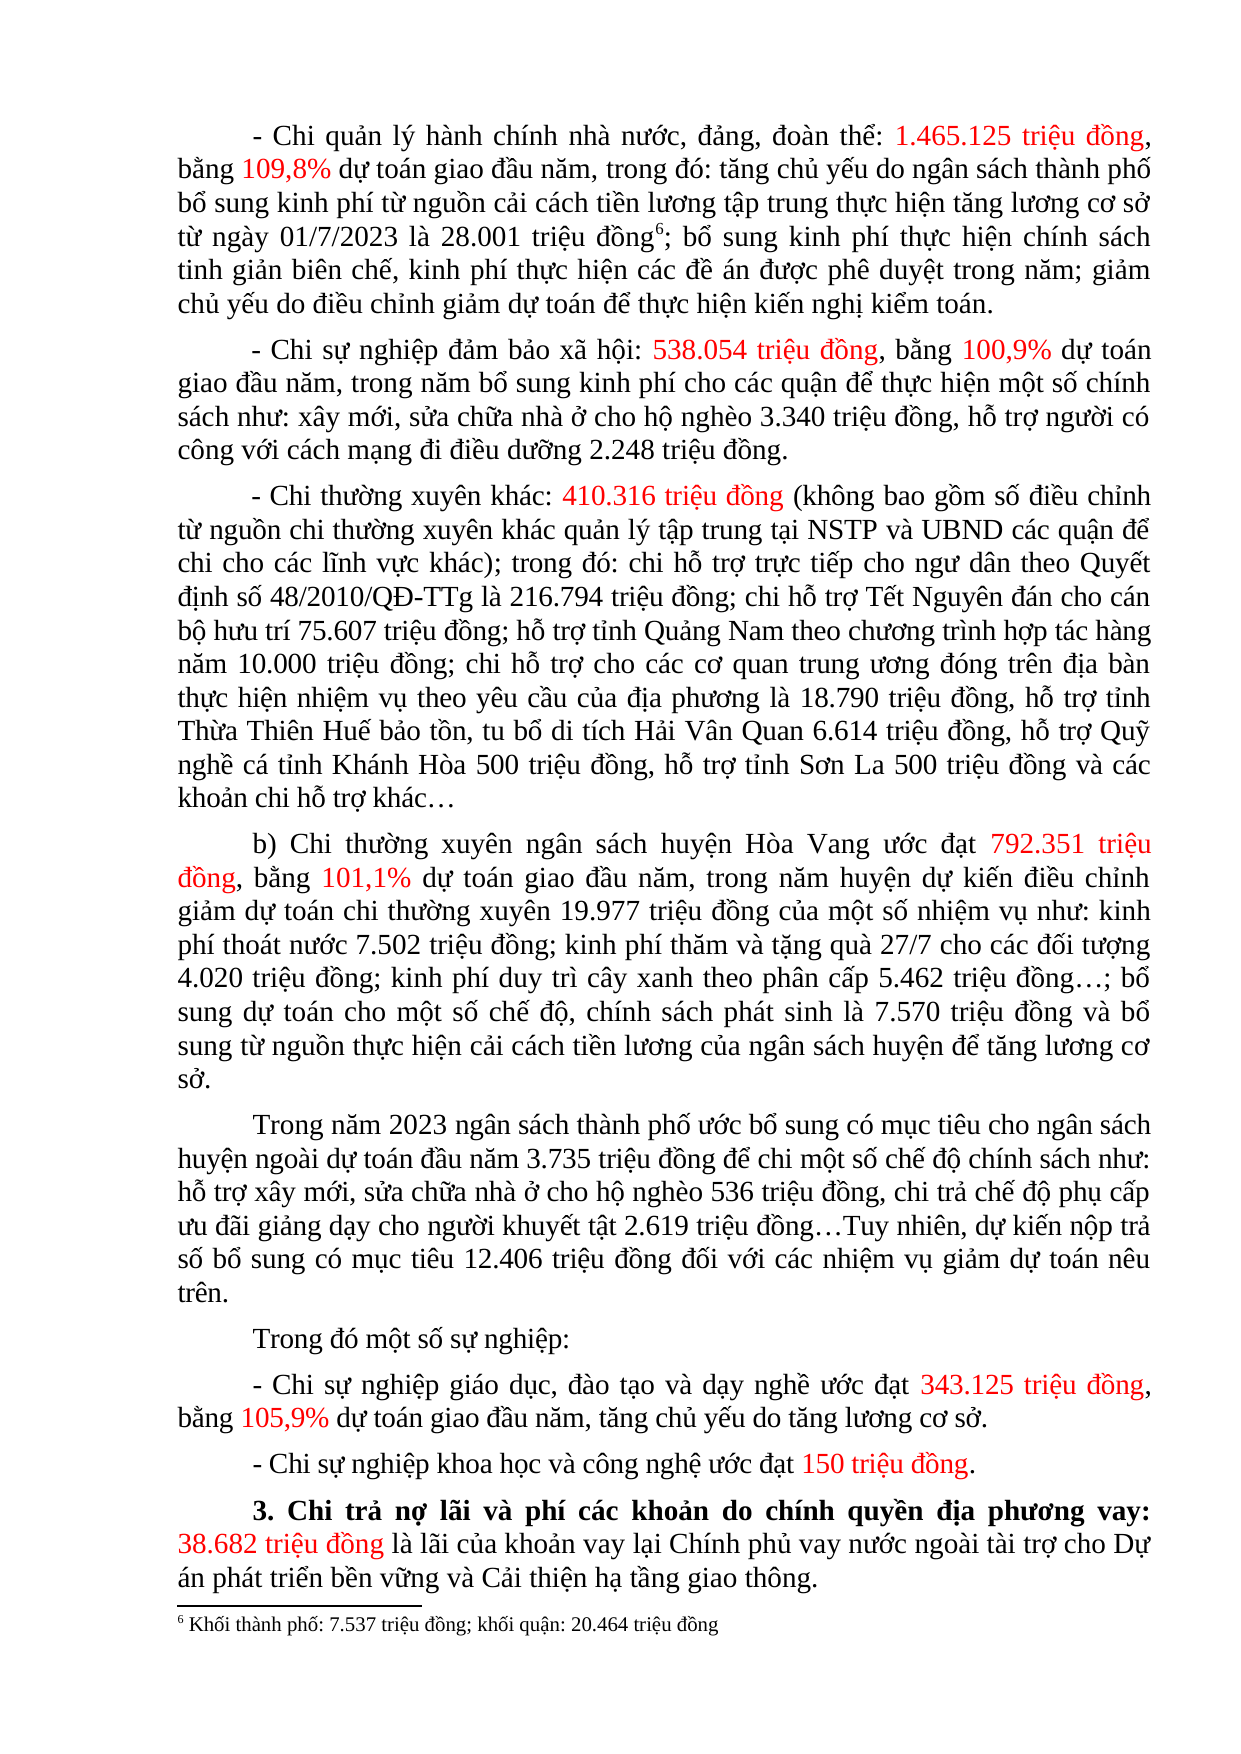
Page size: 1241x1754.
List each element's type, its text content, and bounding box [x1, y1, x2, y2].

text - Chi sự nghiệp giáo dục, đào tạo và dạy nghề ước đạt 343.125 triệu đồng, bằng 105,9% dự toán giao đầu năm, tăng chủ yếu do tăng lương cơ sở. [177, 1367, 1152, 1434]
text - Chi sự nghiệp khoa học và công nghệ ước đạt 150 triệu đồng. [177, 1447, 1152, 1480]
text 3. Chi trả nợ lãi và phí các khoản do chính quyền địa phương vay: 38.682 triệu đồng là lãi của khoản vay lại Chính phủ vay nước ngoài tài trợ cho Dự án phát triển bền vững và Cải thiện hạ tầng giao thông. [177, 1493, 1152, 1593]
text b) Chi thường xuyên ngân sách huyện Hòa Vang ước đạt 792.351 triệu đồng, bằng 101,1% dự toán giao đầu năm, trong năm huyện dự kiến điều chỉnh giảm dự toán chi thường xuyên 19.977 triệu đồng của một số nhiệm vụ như: kinh phí thoát nước 7.502 triệu đồng; kinh phí thăm và tặng quà 27/7 cho các đối tượng 4.020 triệu đồng; kinh phí duy trì cây xanh theo phân cấp 5.462 triệu đồng…; bổ sung dự toán cho một số chế độ, chính sách phát sinh là 7.570 triệu đồng và bổ sung từ nguồn thực hiện cải cách tiền lương của ngân sách huyện để tăng lương cơ sở. [177, 826, 1152, 1095]
text Trong năm 2023 ngân sách thành phố ước bổ sung có mục tiêu cho ngân sách huyện ngoài dự toán đầu năm 3.735 triệu đồng để chi một số chế độ chính sách như: hỗ trợ xây mới, sửa chữa nhà ở cho hộ nghèo 536 triệu đồng, chi trả chế độ phụ cấp ưu đãi giảng dạy cho người khuyết tật 2.619 triệu đồng…Tuy nhiên, dự kiến nộp trả số bổ sung có mục tiêu 12.406 triệu đồng đối với các nhiệm vụ giảm dự toán nêu trên. [177, 1107, 1152, 1308]
text - Chi sự nghiệp đảm bảo xã hội: 538.054 triệu đồng, bằng 100,9% dự toán giao đầu năm, trong năm bổ sung kinh phí cho các quận để thực hiện một số chính sách như: xây mới, sửa chữa nhà ở cho hộ nghèo 3.340 triệu đồng, hỗ trợ người có công với cách mạng đi điều dưỡng 2.248 triệu đồng. [177, 332, 1152, 466]
text - Chi quản lý hành chính nhà nước, đảng, đoàn thể: 1.465.125 triệu đồng, bằng 109,8% dự toán giao đầu năm, trong đó: tăng chủ yếu do ngân sách thành phố bổ sung kinh phí từ nguồn cải cách tiền lương tập trung thực hiện tăng lương cơ sở từ ngày 01/7/2023 là 28.001 triệu đồng; bổ sung kinh phí thực hiện chính sách tinh giản biên chế, kinh phí thực hiện các đề án được phê duyệt trong năm; giảm chủ yếu do điều chỉnh giảm dự toán để thực hiện kiến nghị kiểm toán. [177, 118, 1152, 319]
text Trong đó một số sự nghiệp: [177, 1321, 1152, 1354]
text - Chi thường xuyên khác: 410.316 triệu đồng (không bao gồm số điều chỉnh từ nguồn chi thường xuyên khác quản lý tập trung tại NSTP và UBND các quận để chi cho các lĩnh vực khác); trong đó: chi hỗ trợ trực tiếp cho ngư dân theo Quyết định số 48/2010/QĐ-TTg là 216.794 triệu đồng; chi hỗ trợ Tết Nguyên đán cho cán bộ hưu trí 75.607 triệu đồng; hỗ trợ tỉnh Quảng Nam theo chương trình hợp tác hàng năm 10.000 triệu đồng; chi hỗ trợ cho các cơ quan trung ương đóng trên địa bàn thực hiện nhiệm vụ theo yêu cầu của địa phương là 18.790 triệu đồng, hỗ trợ tỉnh Thừa Thiên Huế bảo tồn, tu bổ di tích Hải Vân Quan 6.614 triệu đồng, hỗ trợ Quỹ nghề cá tỉnh Khánh Hòa 500 triệu đồng, hỗ trợ tỉnh Sơn La 500 triệu đồng và các khoản chi hỗ trợ khác… [177, 478, 1152, 814]
